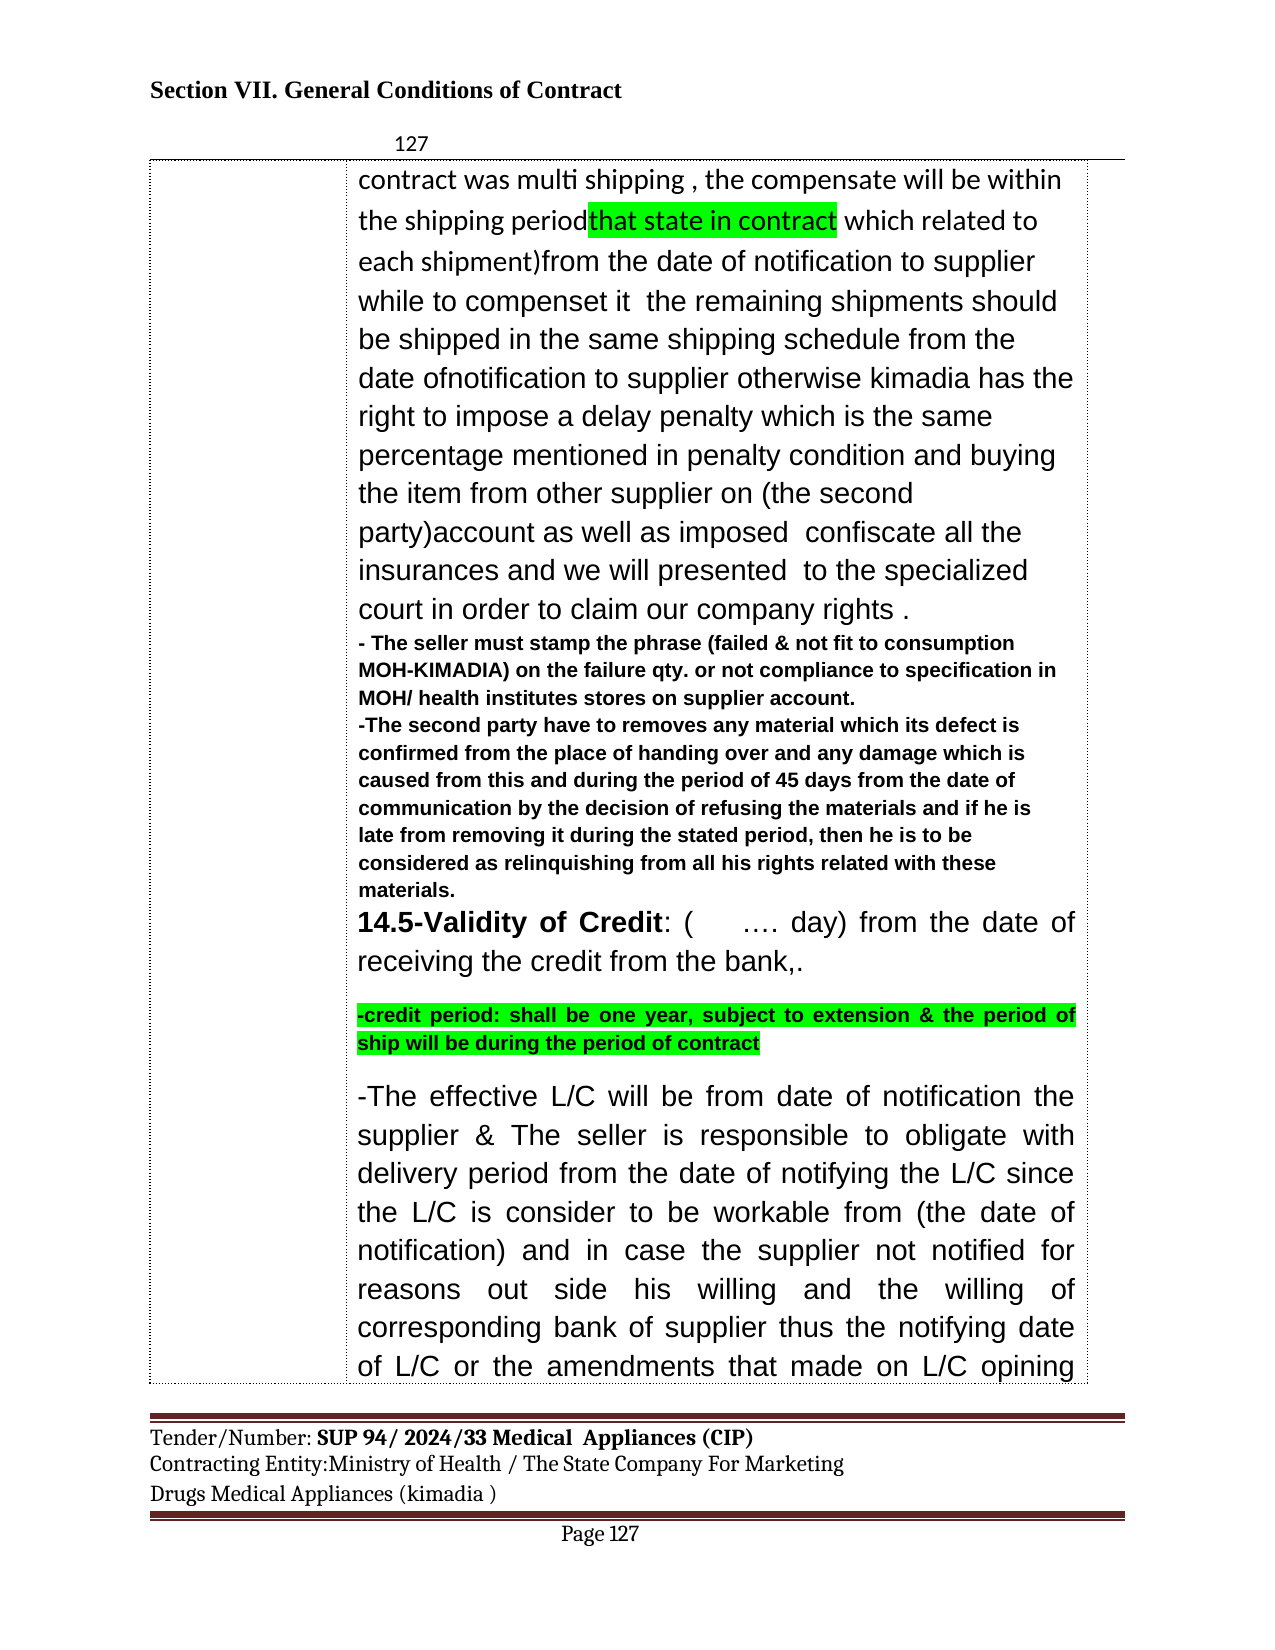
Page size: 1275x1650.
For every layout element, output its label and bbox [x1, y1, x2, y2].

table_cell [150, 160, 347, 1382]
table_cell [347, 160, 1087, 1382]
